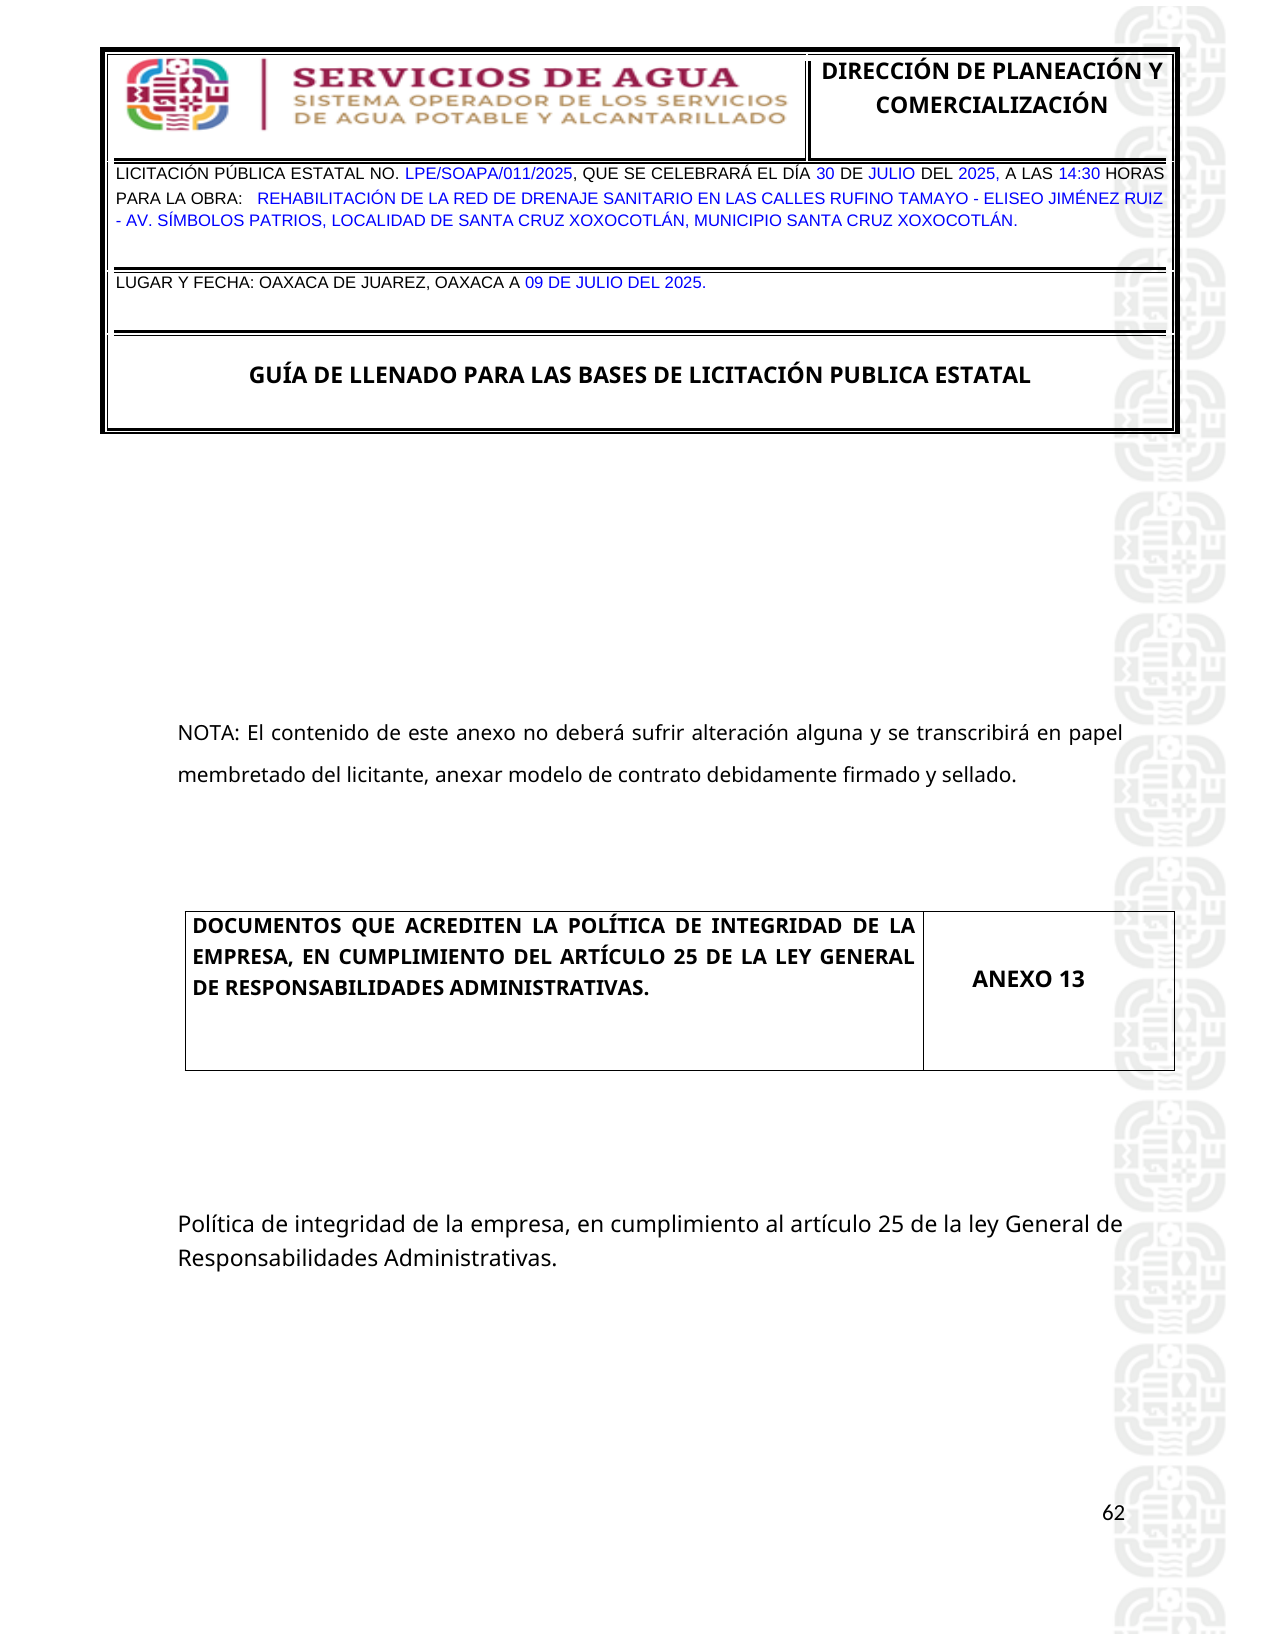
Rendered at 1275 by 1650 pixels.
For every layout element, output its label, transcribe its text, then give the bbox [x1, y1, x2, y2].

text Política de integridad de la empresa, en cumplimiento al artículo 25 de la ley General de Responsabilidades Administrativas. [177, 1208, 1125, 1273]
table_header DOCUMENTOS QUE ACREDITEN LA POLÍTICA DE INTEGRIDAD DE LA EMPRESA, EN CUMPLIMIENTO DEL ARTÍCULO 25 DE LA LEY GENERAL DE RESPONSABILIDADES ADMINISTRATIVAS. [186, 912, 923, 1070]
picture [1099, 6, 1229, 1634]
table_header ANEXO 13 [924, 912, 1174, 1070]
text NOTA: El contenido de este anexo no deberá sufrir alteración alguna y se transcribirá en papel membretado del licitante, anexar modelo de contrato debidamente firmado y sellado. [177, 718, 1125, 789]
picture [122, 55, 796, 143]
picture [1099, 52, 1175, 432]
